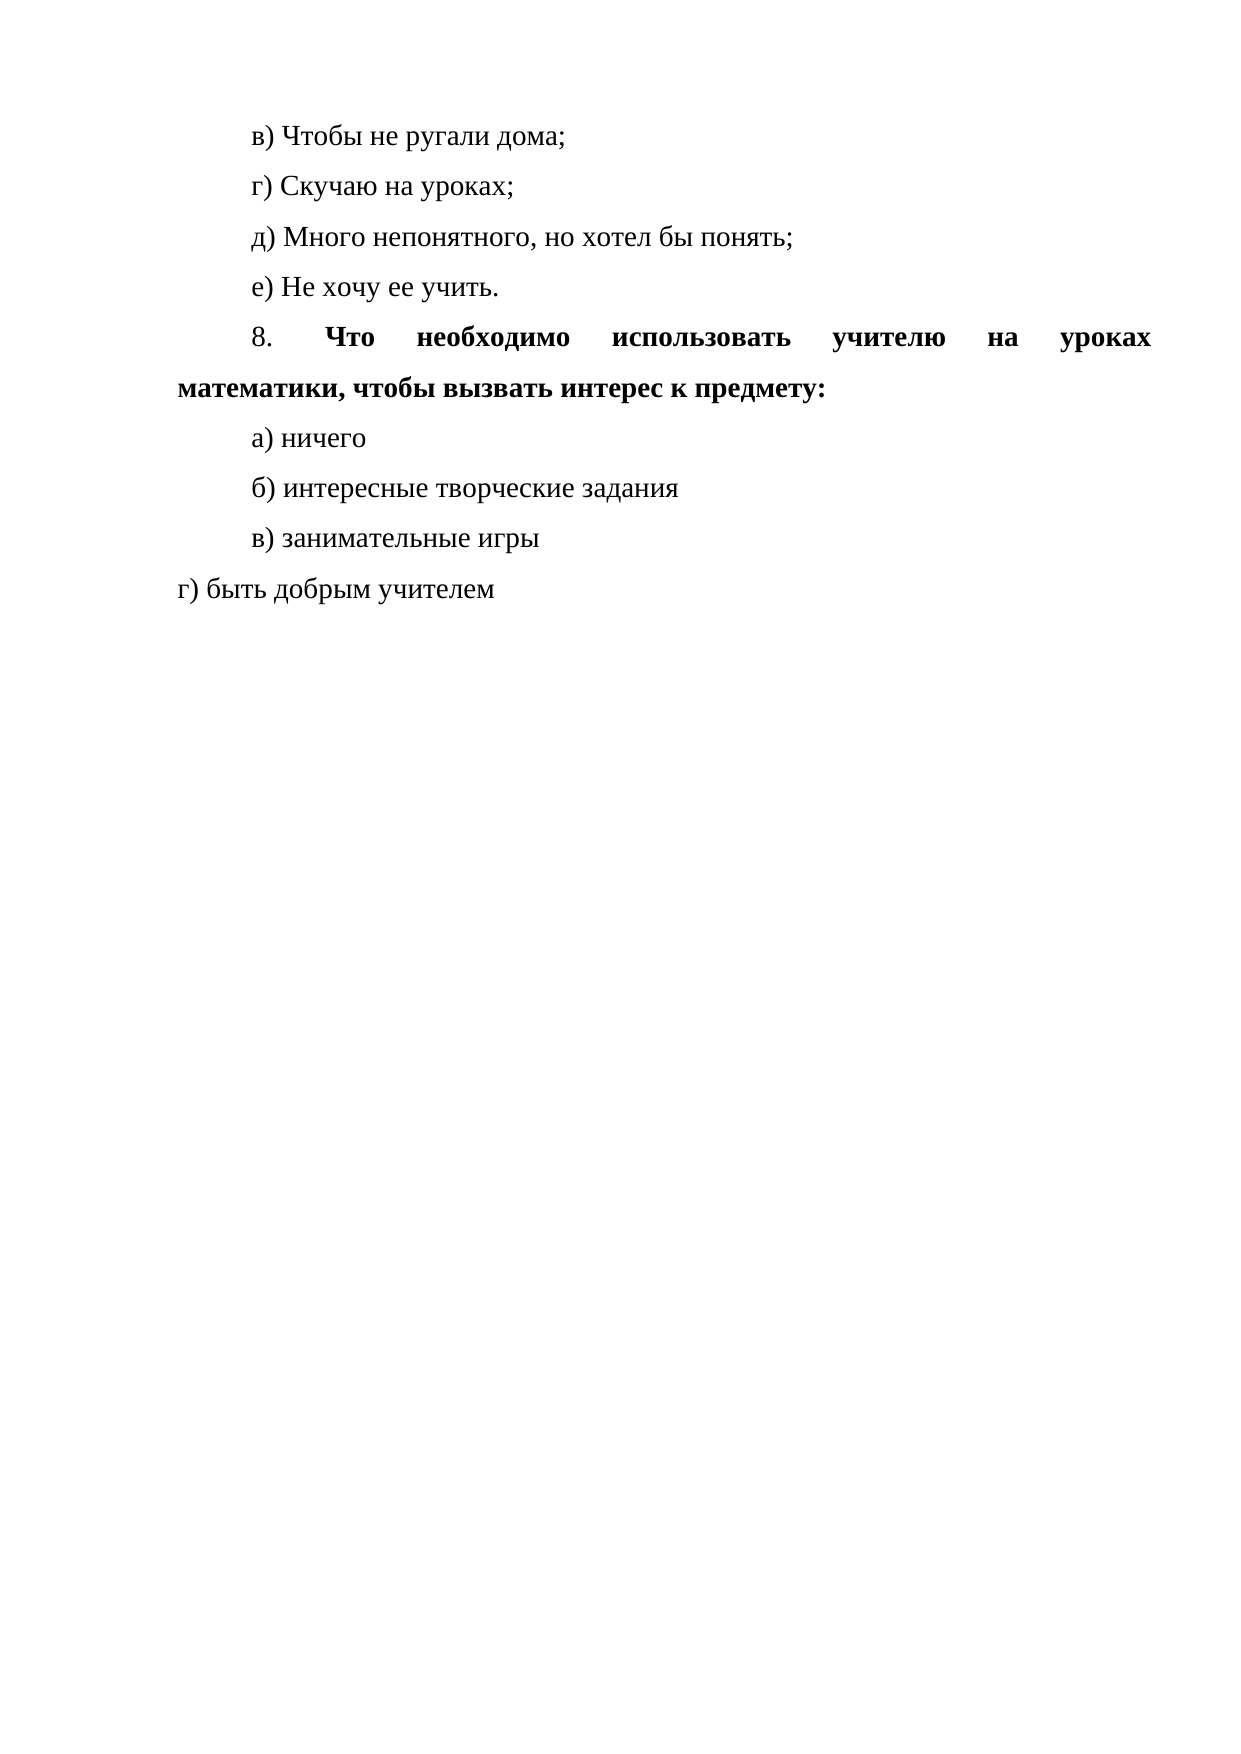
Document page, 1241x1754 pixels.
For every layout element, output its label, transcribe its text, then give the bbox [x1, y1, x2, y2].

text а) ничего [177, 420, 1152, 453]
text б) интересные творческие задания [177, 470, 1152, 504]
text е) Не хочу ее учить. [177, 269, 1152, 303]
text г) Скучаю на уроках; [177, 168, 1152, 202]
text д) Много непонятного, но хотел бы понять; [177, 219, 1152, 252]
text в) Чтобы не ругали дома; [177, 118, 1152, 152]
text г) быть добрым учителем [177, 571, 1152, 604]
text в) занимательные игры [177, 521, 1152, 554]
list Что необходимо использовать учителю на уроках математики, чтобы вызвать интерес к предмету: [177, 319, 1152, 403]
